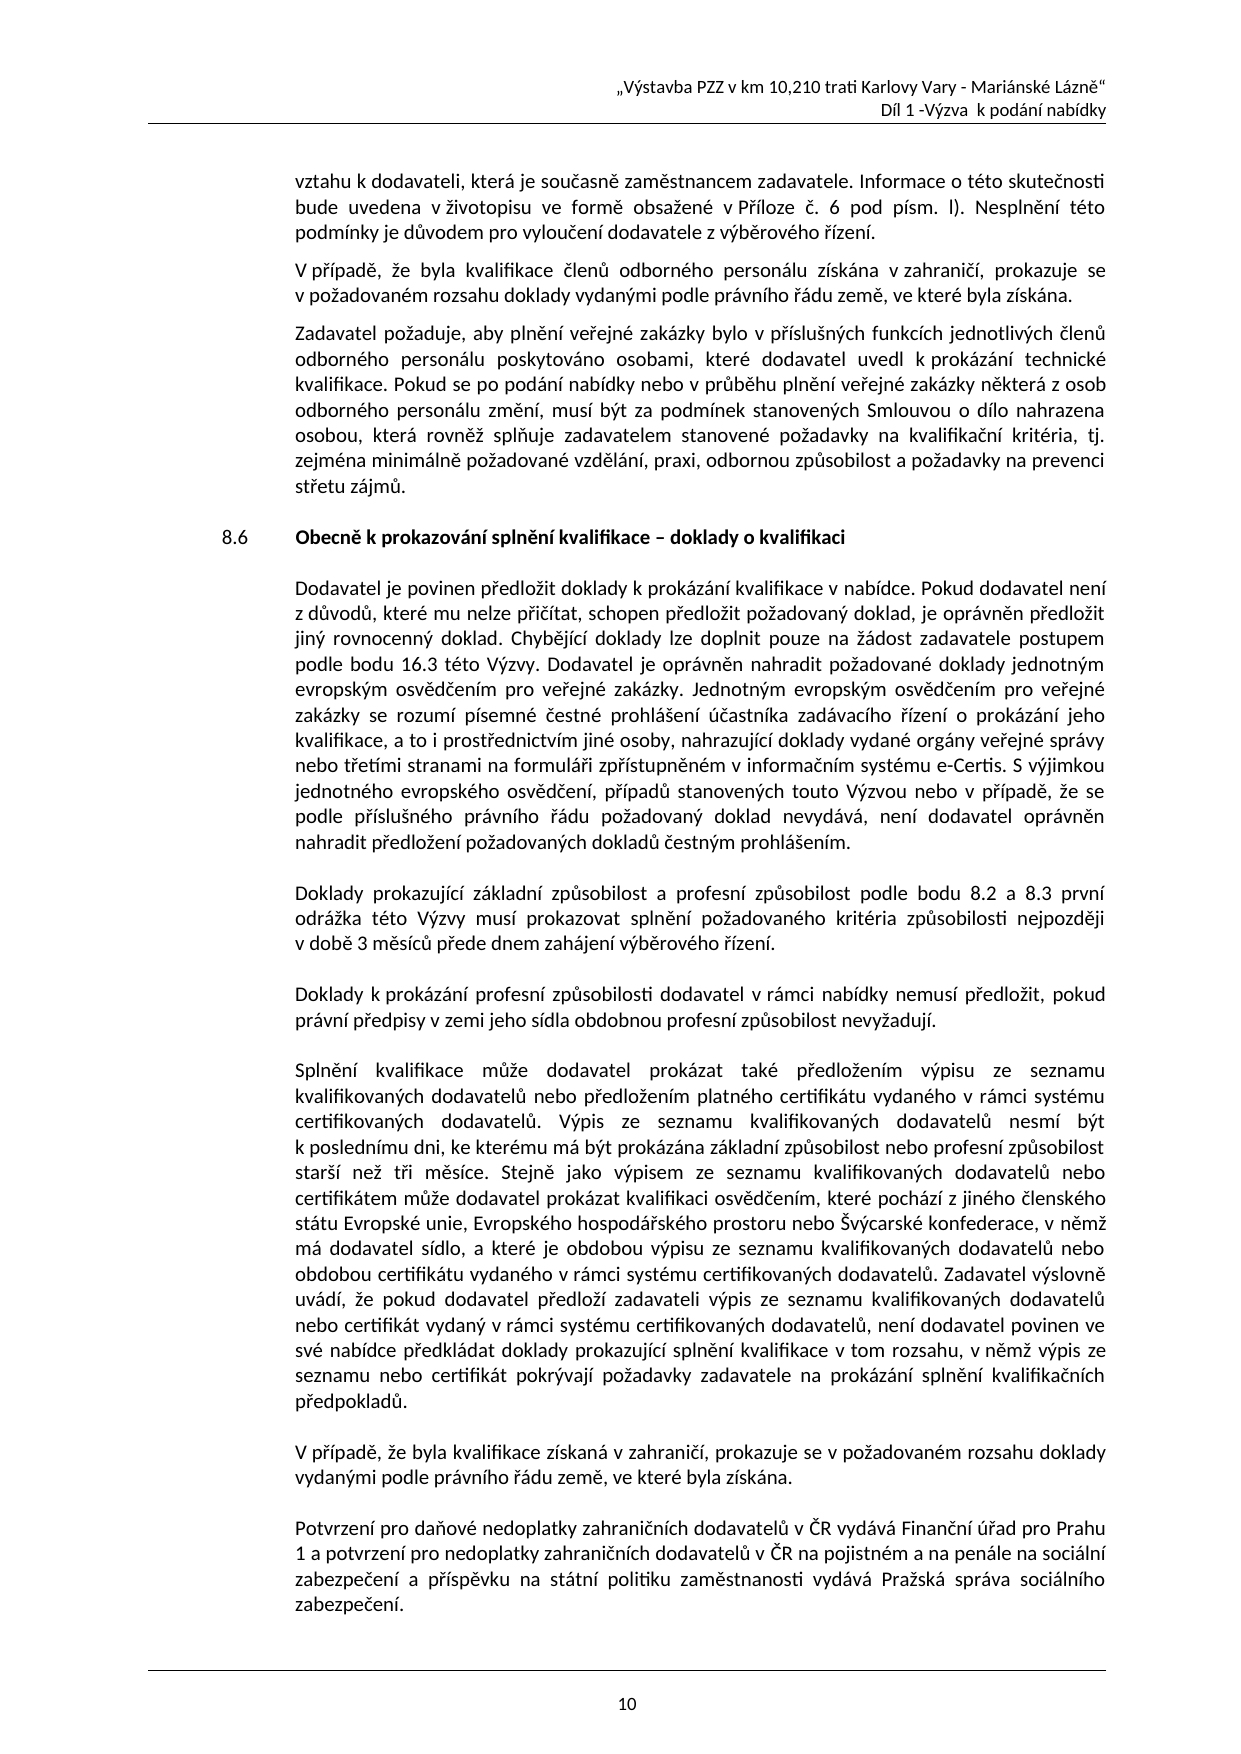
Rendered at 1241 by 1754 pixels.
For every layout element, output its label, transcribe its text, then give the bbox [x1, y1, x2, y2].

text Zadavatel požaduje, aby plnění veřejné zakázky bylo v příslušných funkcích jednotlivých členů odborného personálu poskytováno osobami, které dodavatel uvedl k prokázání technické kvalifikace. Pokud se po podání nabídky nebo v průběhu plnění veřejné zakázky některá z osob odborného personálu změní, musí být za podmínek stanovených Smlouvou o dílo nahrazena osobou, která rovněž splňuje zadavatelem stanovené požadavky na kvalifikační kritéria, tj. zejména minimálně požadované vzdělání, praxi, odbornou způsobilost a požadavky na prevenci střetu zájmů. [295, 321, 1106, 498]
text V případě, že byla kvalifikace získaná v zahraničí, prokazuje se v požadovaném rozsahu doklady vydanými podle právního řádu země, ve které byla získána. [295, 1439, 1106, 1490]
text Potvrzení pro daňové nedoplatky zahraničních dodavatelů v ČR vydává Finanční úřad pro Prahu 1 a potvrzení pro nedoplatky zahraničních dodavatelů v ČR na pojistném a na penále na sociální zabezpečení a příspěvku na státní politiku zaměstnanosti vydává Pražská správa sociálního zabezpečení. [295, 1515, 1106, 1617]
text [295, 168, 1106, 245]
text Doklady prokazující základní způsobilost a profesní způsobilost podle bodu 8.2 a 8.3 první odrážka této Výzvy musí prokazovat splnění požadovaného kritéria způsobilosti nejpozději v době 3 měsíců přede dnem zahájení výběrového řízení. [295, 880, 1106, 956]
list Obecně k prokazování splnění kvalifikace – doklady o kvalifikaci [222, 524, 1106, 549]
text Dodavatel je povinen předložit doklady k prokázání kvalifikace v nabídce. Pokud dodavatel není z důvodů, které mu nelze přičítat, schopen předložit požadovaný doklad, je oprávněn předložit jiný rovnocenný doklad. Chybějící doklady lze doplnit pouze na žádost zadavatele postupem podle bodu 16.3 této Výzvy. Dodavatel je oprávněn nahradit požadované doklady jednotným evropským osvědčením pro veřejné zakázky. Jednotným evropským osvědčením pro veřejné zakázky se rozumí písemné čestné prohlášení účastníka zadávacího řízení o prokázání jeho kvalifikace, a to i prostřednictvím jiné osoby, nahrazující doklady vydané orgány veřejné správy nebo třetími stranami na formuláři zpřístupněném v informačním systému e-Certis. S výjimkou jednotného evropského osvědčení, případů stanovených touto Výzvou nebo v případě, že se podle příslušného právního řádu požadovaný doklad nevydává, není dodavatel oprávněn nahradit předložení požadovaných dokladů čestným prohlášením. [295, 575, 1106, 854]
text V případě, že byla kvalifikace členů odborného personálu získána v zahraničí, prokazuje se v požadovaném rozsahu doklady vydanými podle právního řádu země, ve které byla získána. [295, 257, 1106, 308]
text Doklady k prokázání profesní způsobilosti dodavatel v rámci nabídky nemusí předložit, pokud právní předpisy v zemi jeho sídla obdobnou profesní způsobilost nevyžadují. [295, 981, 1106, 1032]
text Splnění kvalifikace může dodavatel prokázat také předložením výpisu ze seznamu kvalifikovaných dodavatelů nebo předložením platného certifikátu vydaného v rámci systému certifikovaných dodavatelů. Výpis ze seznamu kvalifikovaných dodavatelů nesmí být k poslednímu dni, ke kterému má být prokázána základní způsobilost nebo profesní způsobilost starší než tři měsíce. Stejně jako výpisem ze seznamu kvalifikovaných dodavatelů nebo certifikátem může dodavatel prokázat kvalifikaci osvědčením, které pochází z jiného členského státu Evropské unie, Evropského hospodářského prostoru nebo Švýcarské konfederace, v němž má dodavatel sídlo, a které je obdobou výpisu ze seznamu kvalifikovaných dodavatelů nebo obdobou certifikátu vydaného v rámci systému certifikovaných dodavatelů. Zadavatel výslovně uvádí, že pokud dodavatel předloží zadavateli výpis ze seznamu kvalifikovaných dodavatelů nebo certifikát vydaný v rámci systému certifikovaných dodavatelů, není dodavatel povinen ve své nabídce předkládat doklady prokazující splnění kvalifikace v tom rozsahu, v němž výpis ze seznamu nebo certifikát pokrývají požadavky zadavatele na prokázání splnění kvalifikačních předpokladů. [295, 1058, 1106, 1413]
